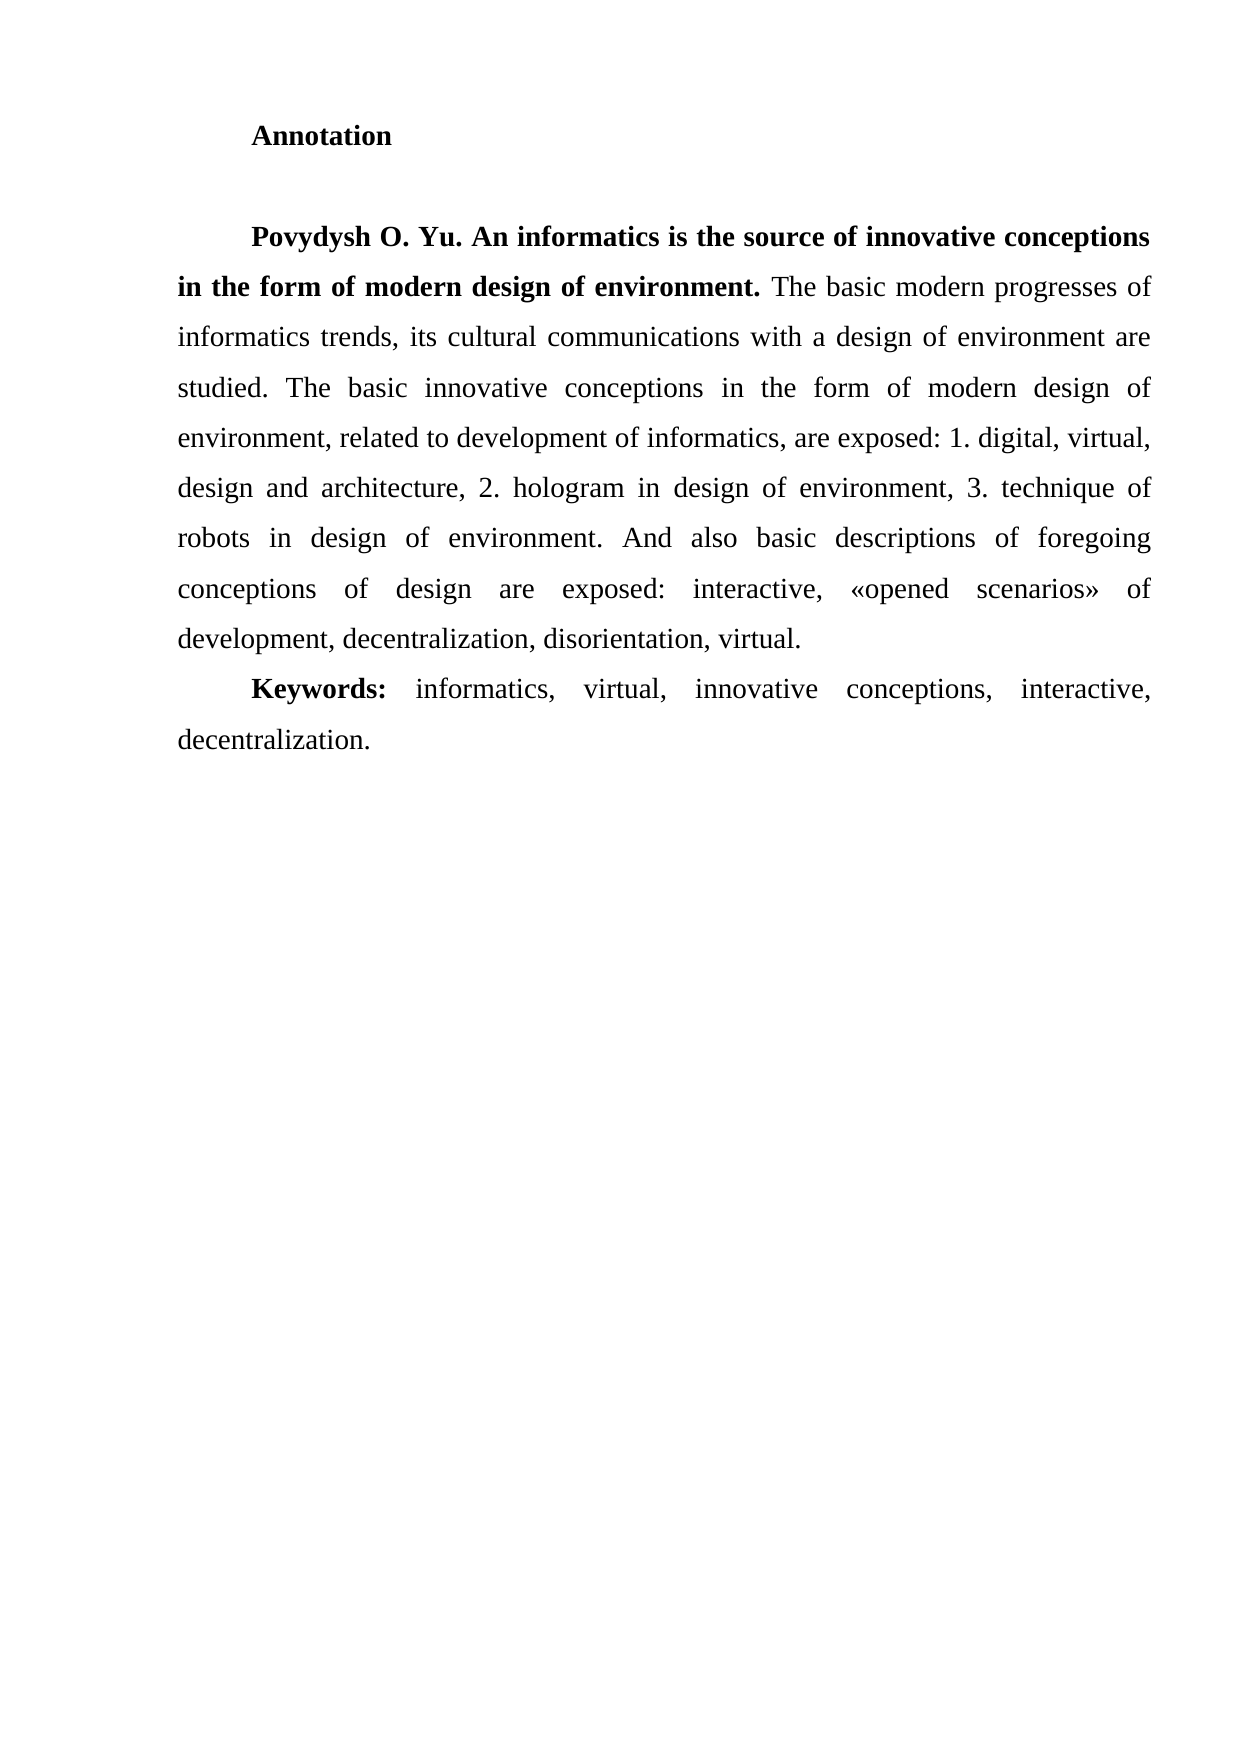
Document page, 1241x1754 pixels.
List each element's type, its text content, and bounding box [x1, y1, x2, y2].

text Povydysh O. Yu. An informatics is the source of innovative conceptions in the form of modern design of environment. The basic modern progresses of informatics trends, its cultural communications with a design of environment are studied. The basic innovative conceptions in the form of modern design of environment, related to development of informatics, are exposed: 1. digital, virtual, design and architecture, 2. hologram in design of environment, 3. technique of robots in design of environment. And also basic descriptions of foregoing conceptions of design are exposed: interactive, «opened scenarios» of development, decentralization, disorientation, virtual. [177, 219, 1152, 655]
text Annotation [177, 118, 1152, 152]
text Keywords: informatics, virtual, innovative conceptions, interactive, decentralization. [177, 672, 1152, 755]
